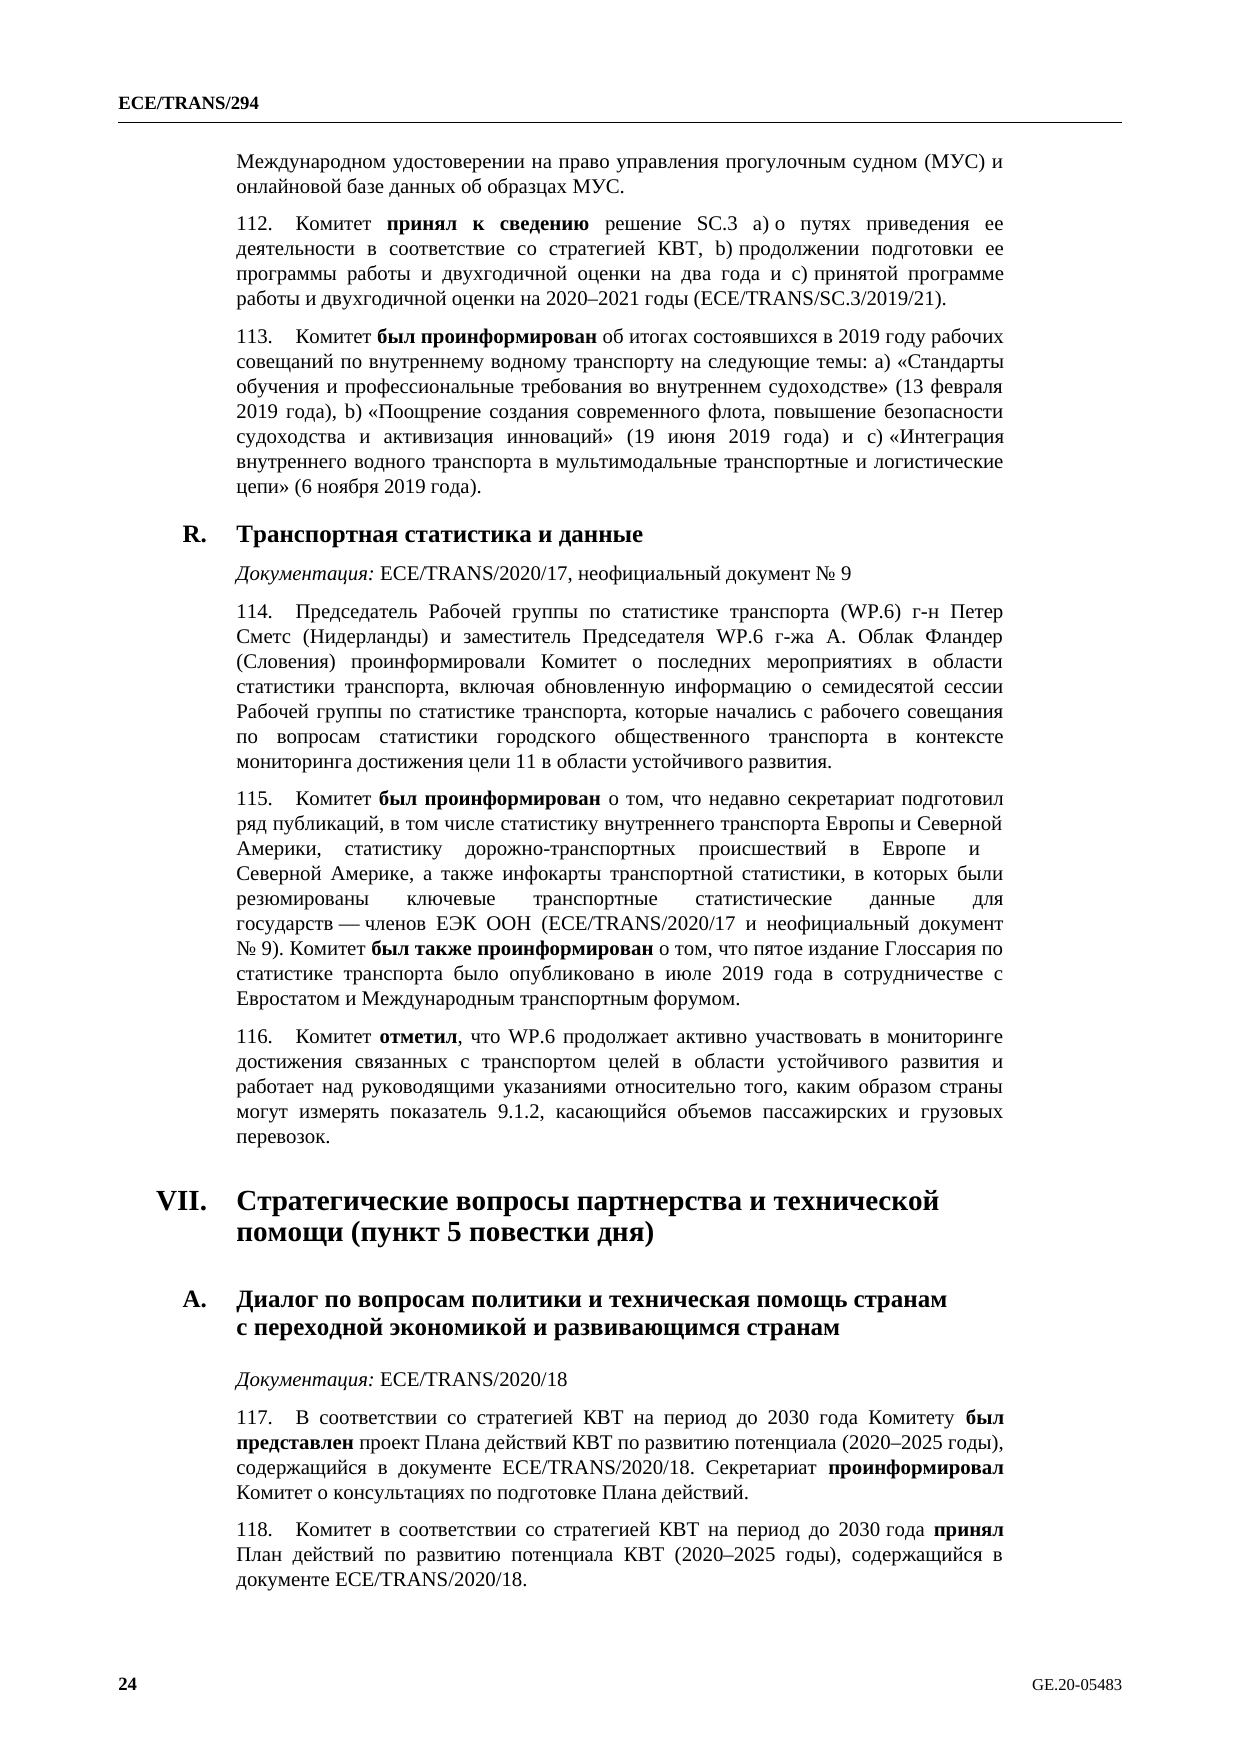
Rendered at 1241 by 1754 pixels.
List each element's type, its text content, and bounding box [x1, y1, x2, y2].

text 114. Председатель Рабочей группы по статистике транспорта (WP.6) г-н Петер Сметс (Нидерланды) и заместитель Председателя WP.6 г-жа А. Облак Фландер (Словения) проинформировали Комитет о последних мероприятиях в области статистики транспорта, включая обновленную информацию о семидесятой сессии Рабочей группы по статистике транспорта, которые начались с рабочего совещания по вопросам статистики городского общественного транспорта в контексте мониторинга достижения цели 11 в области устойчивого развития. [236, 598, 1004, 773]
text 112. Комитет принял к сведению решение SC.3 а) о путях приведения ее деятельности в соответствие со стратегией КВТ, b) продолжении подготовки ее программы работы и двухгодичной оценки на два года и с) принятой программе работы и двухгодичной оценки на 2020–2021 годы (ECE/TRANS/SC.3/2019/21). [236, 210, 1004, 310]
text 118. Комитет в соответствии со стратегией КВТ на период до 2030 года принял План действий по развитию потенциала КВТ (2020–2025 годы), содержащийся в документе ECE/TRANS/2020/18. [236, 1516, 1004, 1591]
text R. Транспортная статистика и данные [118, 523, 1004, 548]
text Документация: ECE/TRANS/2020/17, неофициальный документ № 9 [236, 560, 1004, 585]
text 116. Комитет отметил, что WP.6 продолжает активно участвовать в мониторинге достижения связанных с транспортом целей в области устойчивого развития и работает над руководящими указаниями относительно того, каким образом страны могут измерять показатель 9.1.2, касающийся объемов пассажирских и грузовых перевозок. [236, 1023, 1004, 1148]
text Документация: ECE/TRANS/2020/18 [236, 1366, 1004, 1391]
text A. Диалог по вопросам политики и техническая помощь странам с переходной экономикой и развивающимся странам [118, 1285, 1004, 1341]
text 115. Комитет был проинформирован о том, что недавно секретариат подготовил ряд публикаций, в том числе статистику внутреннего транспорта Европы и Северной Америки, статистику дорожно-транспортных происшествий в Европе и Северной Америке, а также инфокарты транспортной статистики, в которых были резюмированы ключевые транспортные статистические данные для государств — членов ЕЭК ООН (ECE/TRANS/2020/17 и неофициальный документ № 9). Комитет был также проинформирован о том, что пятое издание Глоссария по статистике транспорта было опубликовано в июле 2019 года в сотрудничестве с Евростатом и Международным транспортным форумом. [236, 785, 1004, 1010]
text 117. В соответствии со стратегией КВТ на период до 2030 года Комитету был представлен проект Плана действий КВТ по развитию потенциала (2020–2025 годы), содержащийся в документе ECE/TRANS/2020/18. Секретариат проинформировал Комитет о консультациях по подготовке Плана действий. [236, 1404, 1004, 1504]
text VII. Стратегические вопросы партнерства и технической помощи (пункт 5 повестки дня) [118, 1185, 1004, 1248]
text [236, 148, 1004, 198]
text 113. Комитет был проинформирован об итогах состоявшихся в 2019 году рабочих совещаний по внутреннему водному транспорту на следующие темы: а) «Стандарты обучения и профессиональные требования во внутреннем судоходстве» (13 февраля 2019 года), b) «Поощрение создания современного флота, повышение безопасности судоходства и активизация инноваций» (19 июня 2019 года) и с) «Интеграция внутреннего водного транспорта в мультимодальные транспортные и логистические цепи» (6 ноября 2019 года). [236, 323, 1004, 498]
